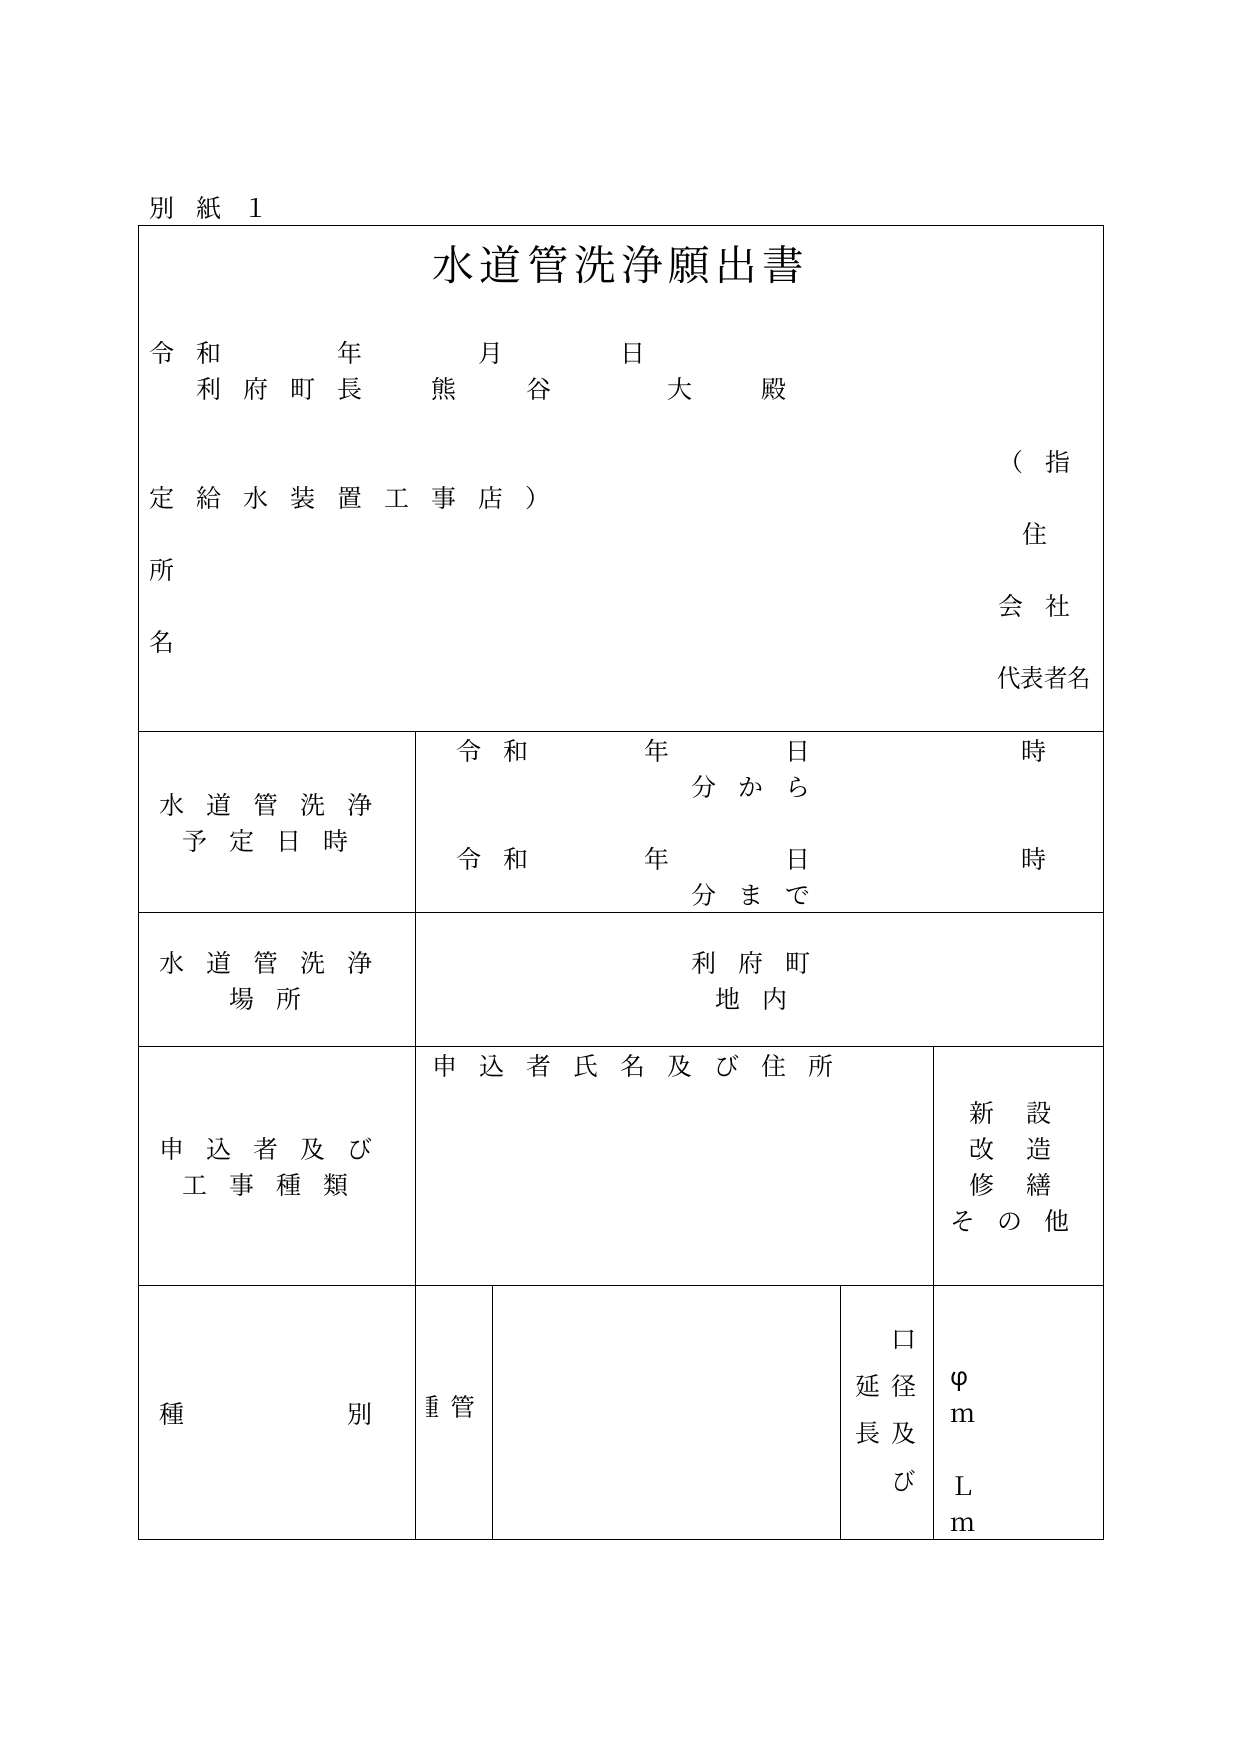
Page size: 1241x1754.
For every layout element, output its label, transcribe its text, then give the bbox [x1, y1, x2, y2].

table_cell 申込者及び工事種類 [139, 1047, 415, 1285]
table_cell 口径及び延長 [841, 1286, 933, 1539]
table_cell 申込者氏名及び住所 [416, 1047, 933, 1285]
table_cell 令和 年 日 時 分から 令和 年 日 時 分まで [416, 732, 1103, 912]
table_cell 水道管洗浄場所 [139, 913, 415, 1046]
text 別紙１ [149, 189, 1091, 225]
table_cell φ ｍ Ｌ ｍ [934, 1286, 1103, 1539]
table_cell 利府町 地内 [416, 913, 1103, 1046]
table_cell 管 種 [416, 1286, 492, 1539]
table_header 水道管洗浄願出書 令和 年 月 日 利府町長 熊 谷 大 殿 （指定給水装置工事店） 住所 会社名 代表者名 [139, 226, 1103, 731]
table_cell 水道管洗浄予定日時 [139, 732, 415, 912]
table_cell [493, 1286, 840, 1539]
table_cell 種 別 [139, 1286, 415, 1539]
table_cell 新設 改造 修繕 その他 [934, 1047, 1103, 1285]
